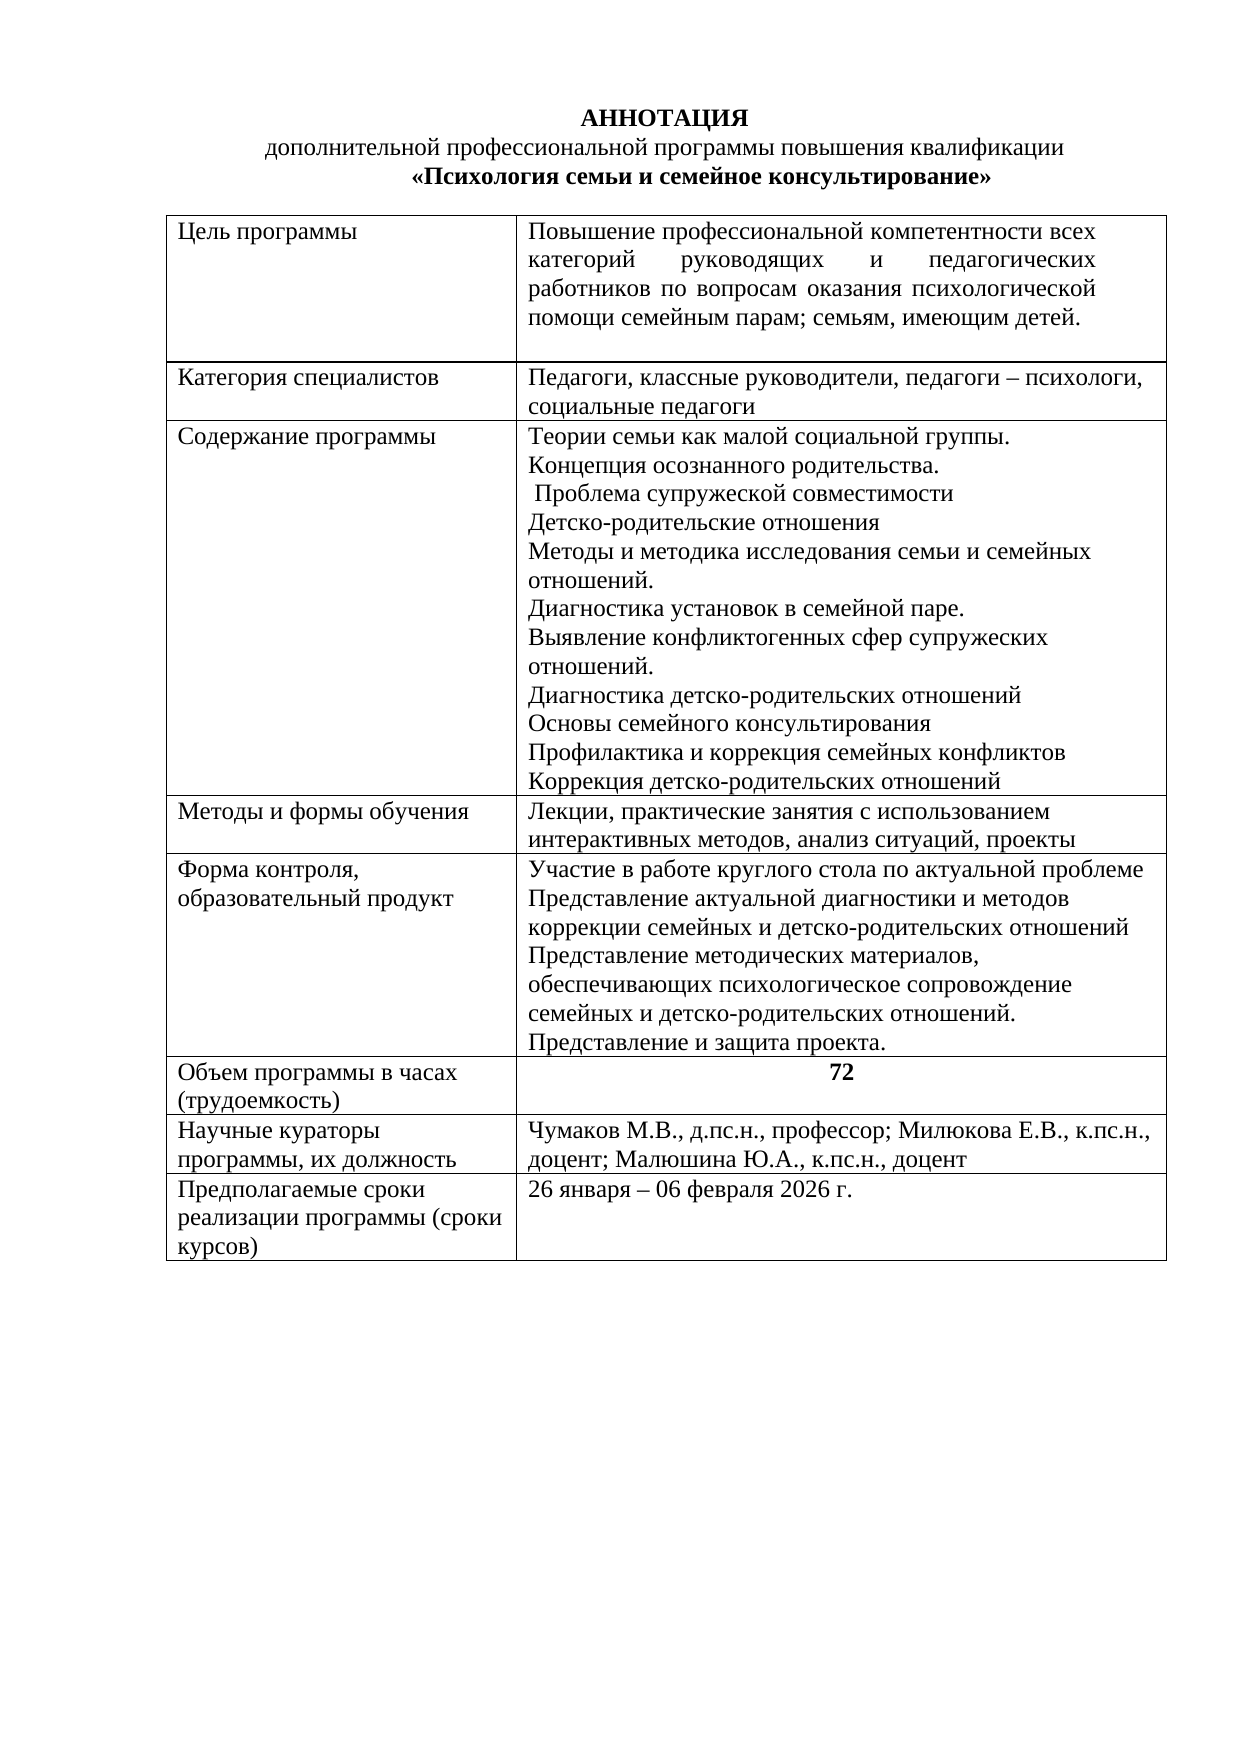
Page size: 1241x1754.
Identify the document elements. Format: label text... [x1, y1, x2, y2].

table_cell Лекции, практические занятия с использованием интерактивных методов, анализ ситуаций, проекты [517, 796, 1166, 853]
text «Психология семьи и семейное консультирование» [177, 161, 1152, 190]
table_cell Содержание программы [167, 421, 516, 795]
table_cell 26 января – 06 февраля 2026 г. [517, 1174, 1166, 1260]
table_header Повышение профессиональной компетентности всех категорий руководящих и педагогических работников по вопросам оказания психологической помощи семейным парам; семьям, имеющим детей. [517, 216, 1166, 361]
table_cell Теории семьи как малой социальной группы. Концепция осознанного родительства. Проблема супружеской совместимости Детско-родительские отношения Методы и методика исследования семьи и семейных отношений. Диагностика установок в семейной паре. Выявление конфликтогенных сфер супружеских отношений. Диагностика детско-родительских отношений Основы семейного консультирования Профилактика и коррекция семейных конфликтов Коррекция детско-родительских отношений [517, 421, 1166, 795]
table_cell Участие в работе круглого стола по актуальной проблеме Представление актуальной диагностики и методов коррекции семейных и детско-родительских отношений Представление методических материалов, обеспечивающих психологическое сопровождение семейных и детско-родительских отношений. Представление и защита проекта. [517, 854, 1166, 1056]
table_cell Объем программы в часах (трудоемкость) [167, 1057, 516, 1114]
table_cell Чумаков М.В., д.пс.н., профессор; Милюкова Е.В., к.пс.н., доцент; Малюшина Ю.А., к.пс.н., доцент [517, 1115, 1166, 1173]
text АННОТАЦИЯ [177, 103, 1152, 132]
table_cell Научные кураторы программы, их должность [167, 1115, 516, 1173]
table_cell Методы и формы обучения [167, 796, 516, 853]
table_cell Педагоги, классные руководители, педагоги – психологи, социальные педагоги [517, 363, 1166, 420]
table_header Цель программы [167, 216, 516, 361]
text дополнительной профессиональной программы повышения квалификации [177, 132, 1152, 161]
table_cell Форма контроля, образовательный продукт [167, 854, 516, 1056]
table_cell Предполагаемые сроки реализации программы (сроки курсов) [167, 1174, 516, 1260]
table_cell 72 [517, 1057, 1166, 1114]
table_cell Категория специалистов [167, 363, 516, 420]
